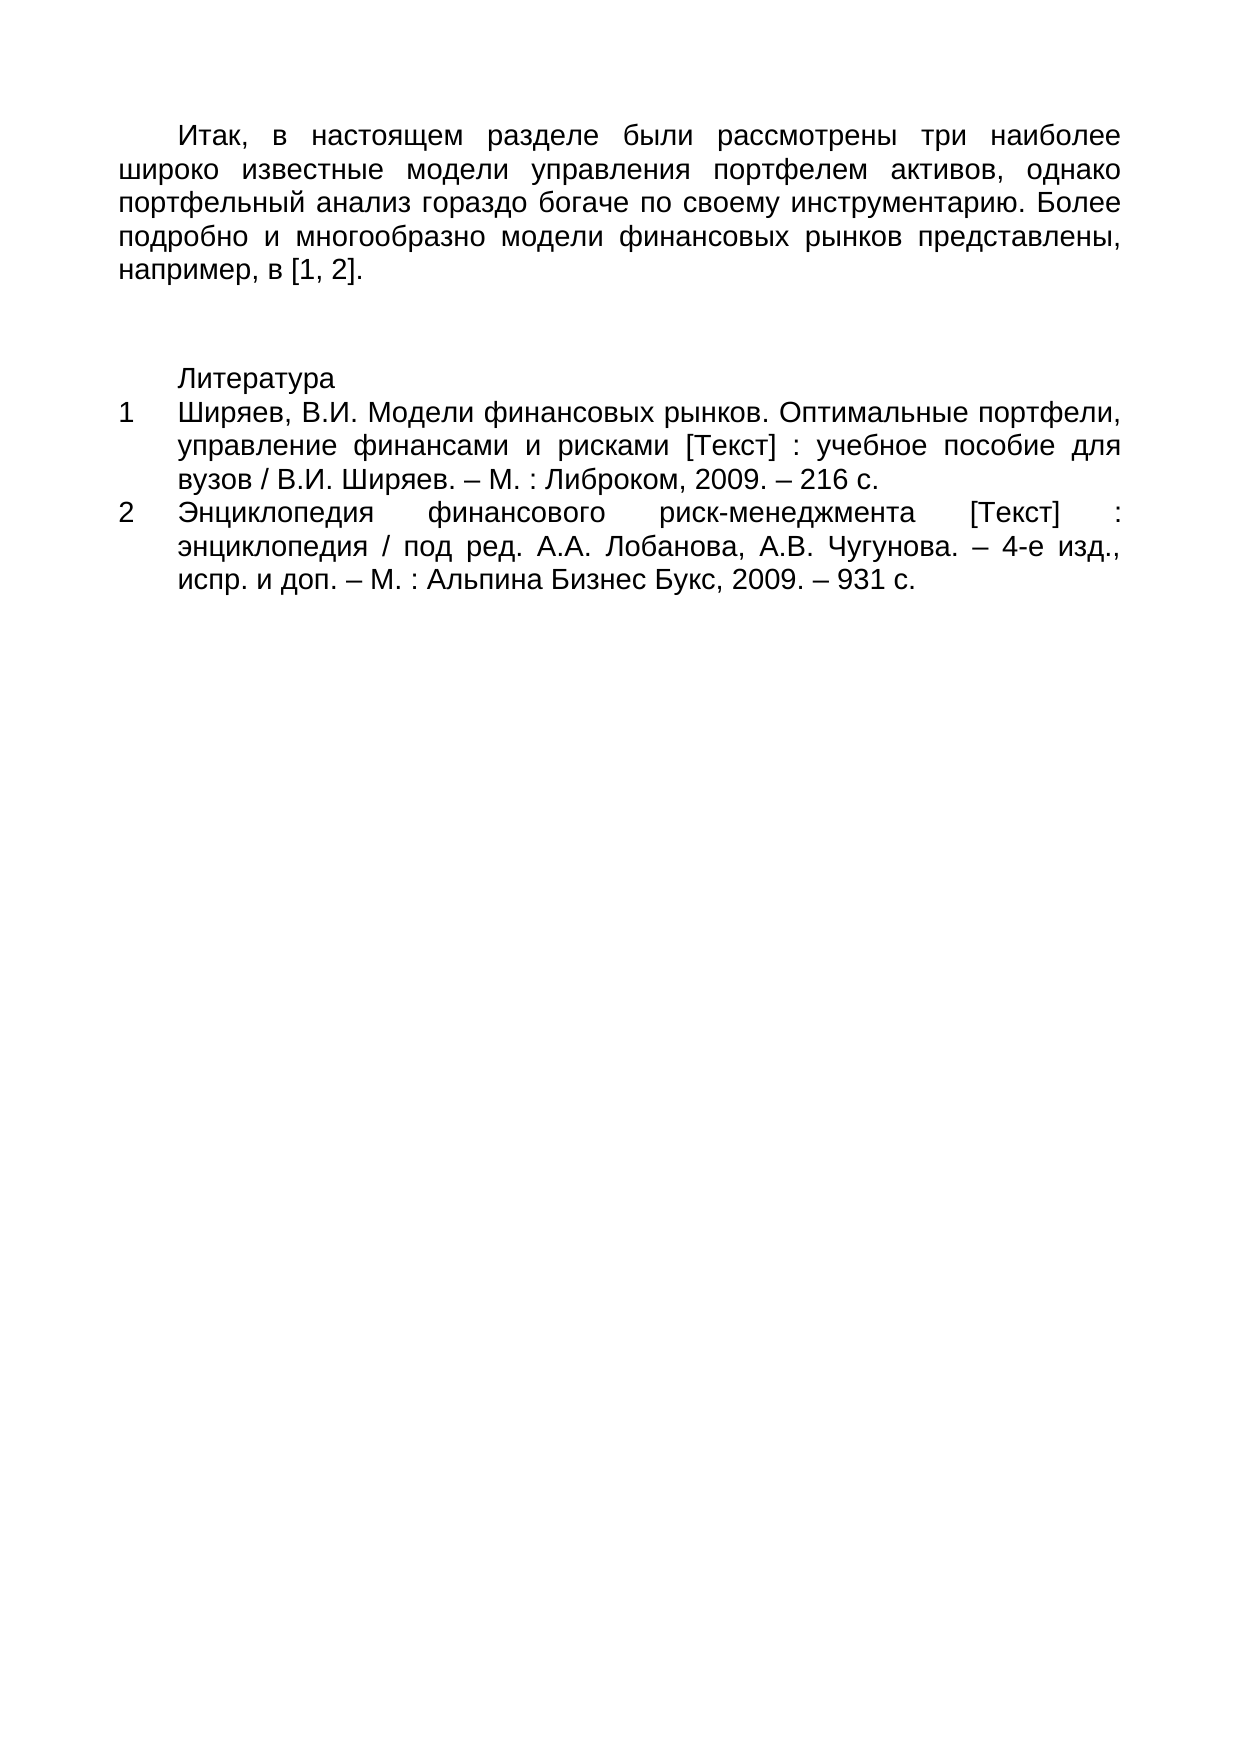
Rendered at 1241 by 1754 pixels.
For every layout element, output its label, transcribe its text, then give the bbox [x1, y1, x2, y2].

list Ширяев, В.И. Модели финансовых рынков. Оптимальные портфели, управление финансами и рисками [Текст] : учебное пособие для вузов / В.И. Ширяев. – М. : Либроком, 2009. – 216 с. [118, 394, 1122, 495]
text Литература [177, 361, 1122, 394]
list Энциклопедия финансового риск-менеджмента [Текст] : энциклопедия / под ред. А.А. Лобанова, А.В. Чугунова. – 4-е изд., испр. и доп. – М. : Альпина Бизнес Букс, 2009. – 931 с. [118, 495, 1122, 596]
text Итак, в настоящем разделе были рассмотрены три наиболее широко известные модели управления портфелем активов, однако портфельный анализ гораздо богаче по своему инструментарию. Более подробно и многообразно модели финансовых рынков представлены, например, в [1, 2]. [118, 118, 1122, 286]
